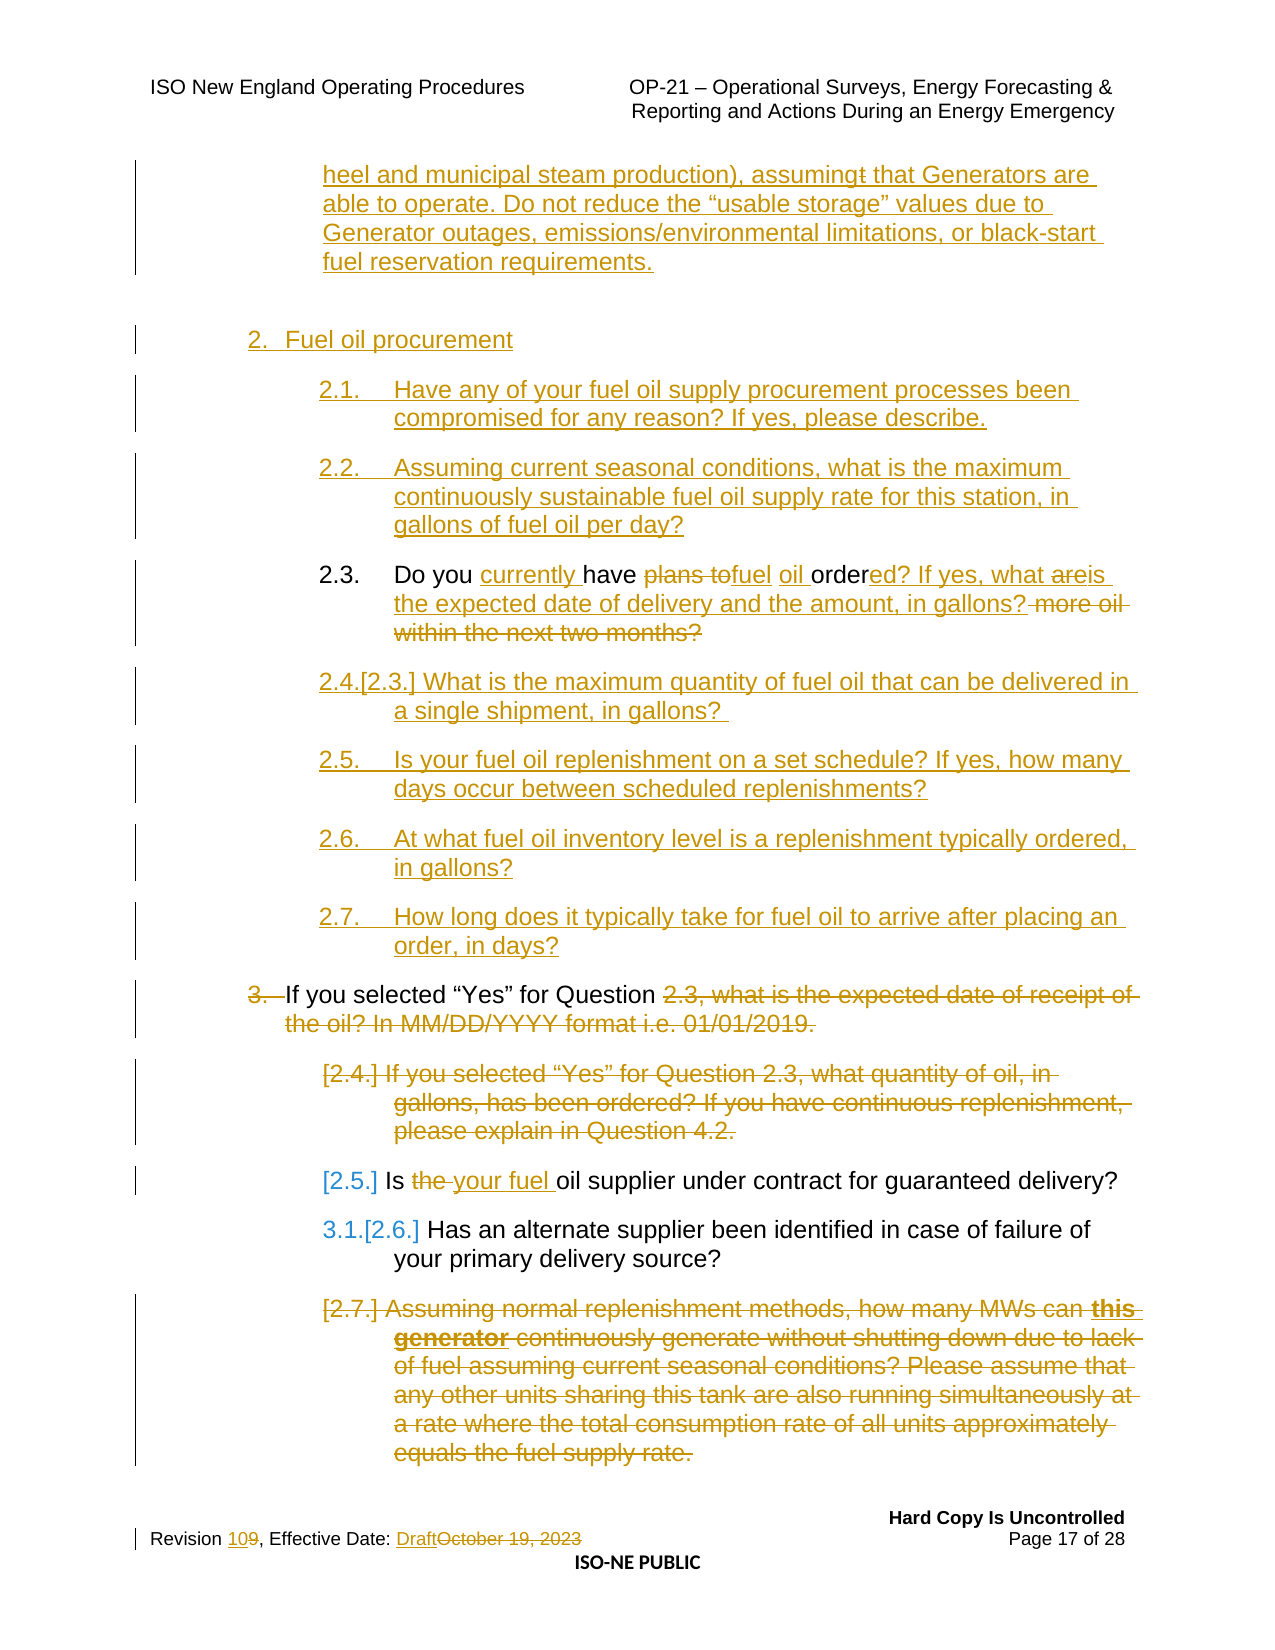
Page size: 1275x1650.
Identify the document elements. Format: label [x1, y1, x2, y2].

table_cell [161, 150, 1155, 1477]
table_cell [124, 150, 161, 1477]
